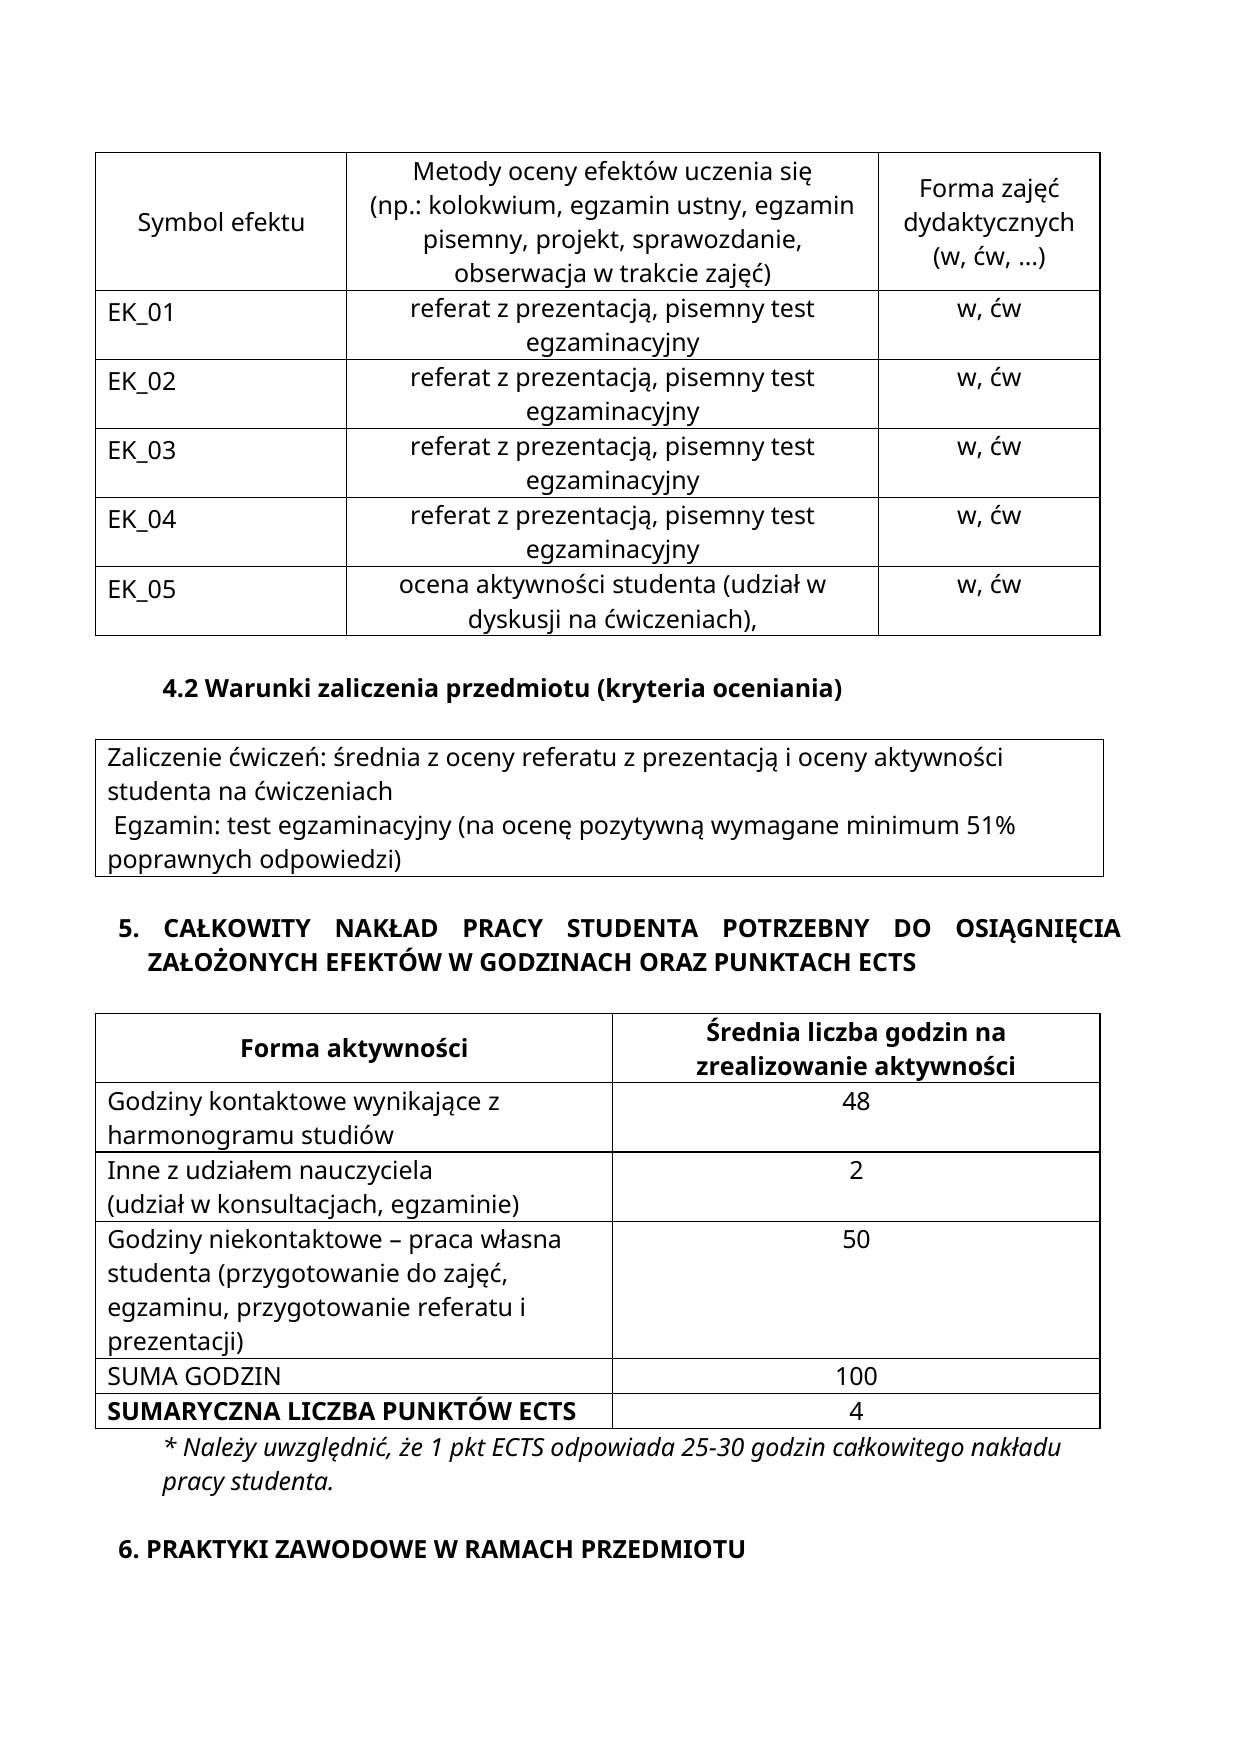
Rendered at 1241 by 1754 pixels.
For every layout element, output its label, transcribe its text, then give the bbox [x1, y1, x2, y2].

table_cell SUMA GODZIN [96, 1359, 612, 1393]
table_cell w, ćw [879, 498, 1099, 566]
text 4.2 Warunki zaliczenia przedmiotu (kryteria oceniania) [162, 670, 1122, 704]
table_cell 2 [613, 1153, 1099, 1221]
table_cell 100 [613, 1359, 1099, 1393]
table_cell referat z prezentacją, pisemny test egzaminacyjny [347, 291, 878, 359]
table_cell EK_04 [96, 498, 346, 566]
table_header Forma aktywności [96, 1014, 612, 1082]
table_cell referat z prezentacją, pisemny test egzaminacyjny [347, 429, 878, 497]
text 5. CAŁKOWITY NAKŁAD PRACY STUDENTA POTRZEBNY DO OSIĄGNIĘCIA ZAŁOŻONYCH EFEKTÓW W GODZINACH ORAZ PUNKTACH ECTS [118, 911, 1122, 979]
table_cell w, ćw [879, 567, 1099, 635]
table_cell 4 [613, 1394, 1099, 1428]
text 6. PRAKTYKI ZAWODOWE W RAMACH PRZEDMIOTU [118, 1531, 1122, 1565]
table_header Symbol efektu [96, 153, 346, 289]
table_cell SUMARYCZNA LICZBA PUNKTÓW ECTS [96, 1394, 612, 1428]
table_header Metody oceny efektów uczenia się (np.: kolokwium, egzamin ustny, egzamin pisemny, projekt, sprawozdanie, obserwacja w trakcie zajęć) [347, 153, 878, 289]
table_cell referat z prezentacją, pisemny test egzaminacyjny [347, 498, 878, 566]
table_header Średnia liczba godzin na zrealizowanie aktywności [613, 1014, 1099, 1082]
table_cell ocena aktywności studenta (udział w dyskusji na ćwiczeniach), [347, 567, 878, 635]
table_cell EK_05 [96, 567, 346, 635]
table_header Zaliczenie ćwiczeń: średnia z oceny referatu z prezentacją i oceny aktywności studenta na ćwiczeniach Egzamin: test egzaminacyjny (na ocenę pozytywną wymagane minimum 51% poprawnych odpowiedzi) [96, 740, 1103, 876]
table_cell 50 [613, 1222, 1099, 1358]
table_cell EK_03 [96, 429, 346, 497]
table_cell EK_01 [96, 291, 346, 359]
text * Należy uwzględnić, że 1 pkt ECTS odpowiada 25-30 godzin całkowitego nakładu pracy studenta. [162, 1429, 1122, 1497]
table_cell w, ćw [879, 429, 1099, 497]
table_header Forma zajęć dydaktycznych (w, ćw, …) [879, 153, 1099, 289]
table_cell Inne z udziałem nauczyciela (udział w konsultacjach, egzaminie) [96, 1153, 612, 1221]
table_cell w, ćw [879, 291, 1099, 359]
table_cell referat z prezentacją, pisemny test egzaminacyjny [347, 360, 878, 428]
table_cell 48 [613, 1083, 1099, 1151]
table_cell w, ćw [879, 360, 1099, 428]
table_cell EK_02 [96, 360, 346, 428]
table_cell Godziny niekontaktowe – praca własna studenta (przygotowanie do zajęć, egzaminu, przygotowanie referatu i prezentacji) [96, 1222, 612, 1358]
table_cell Godziny kontaktowe wynikające z harmonogramu studiów [96, 1083, 612, 1151]
